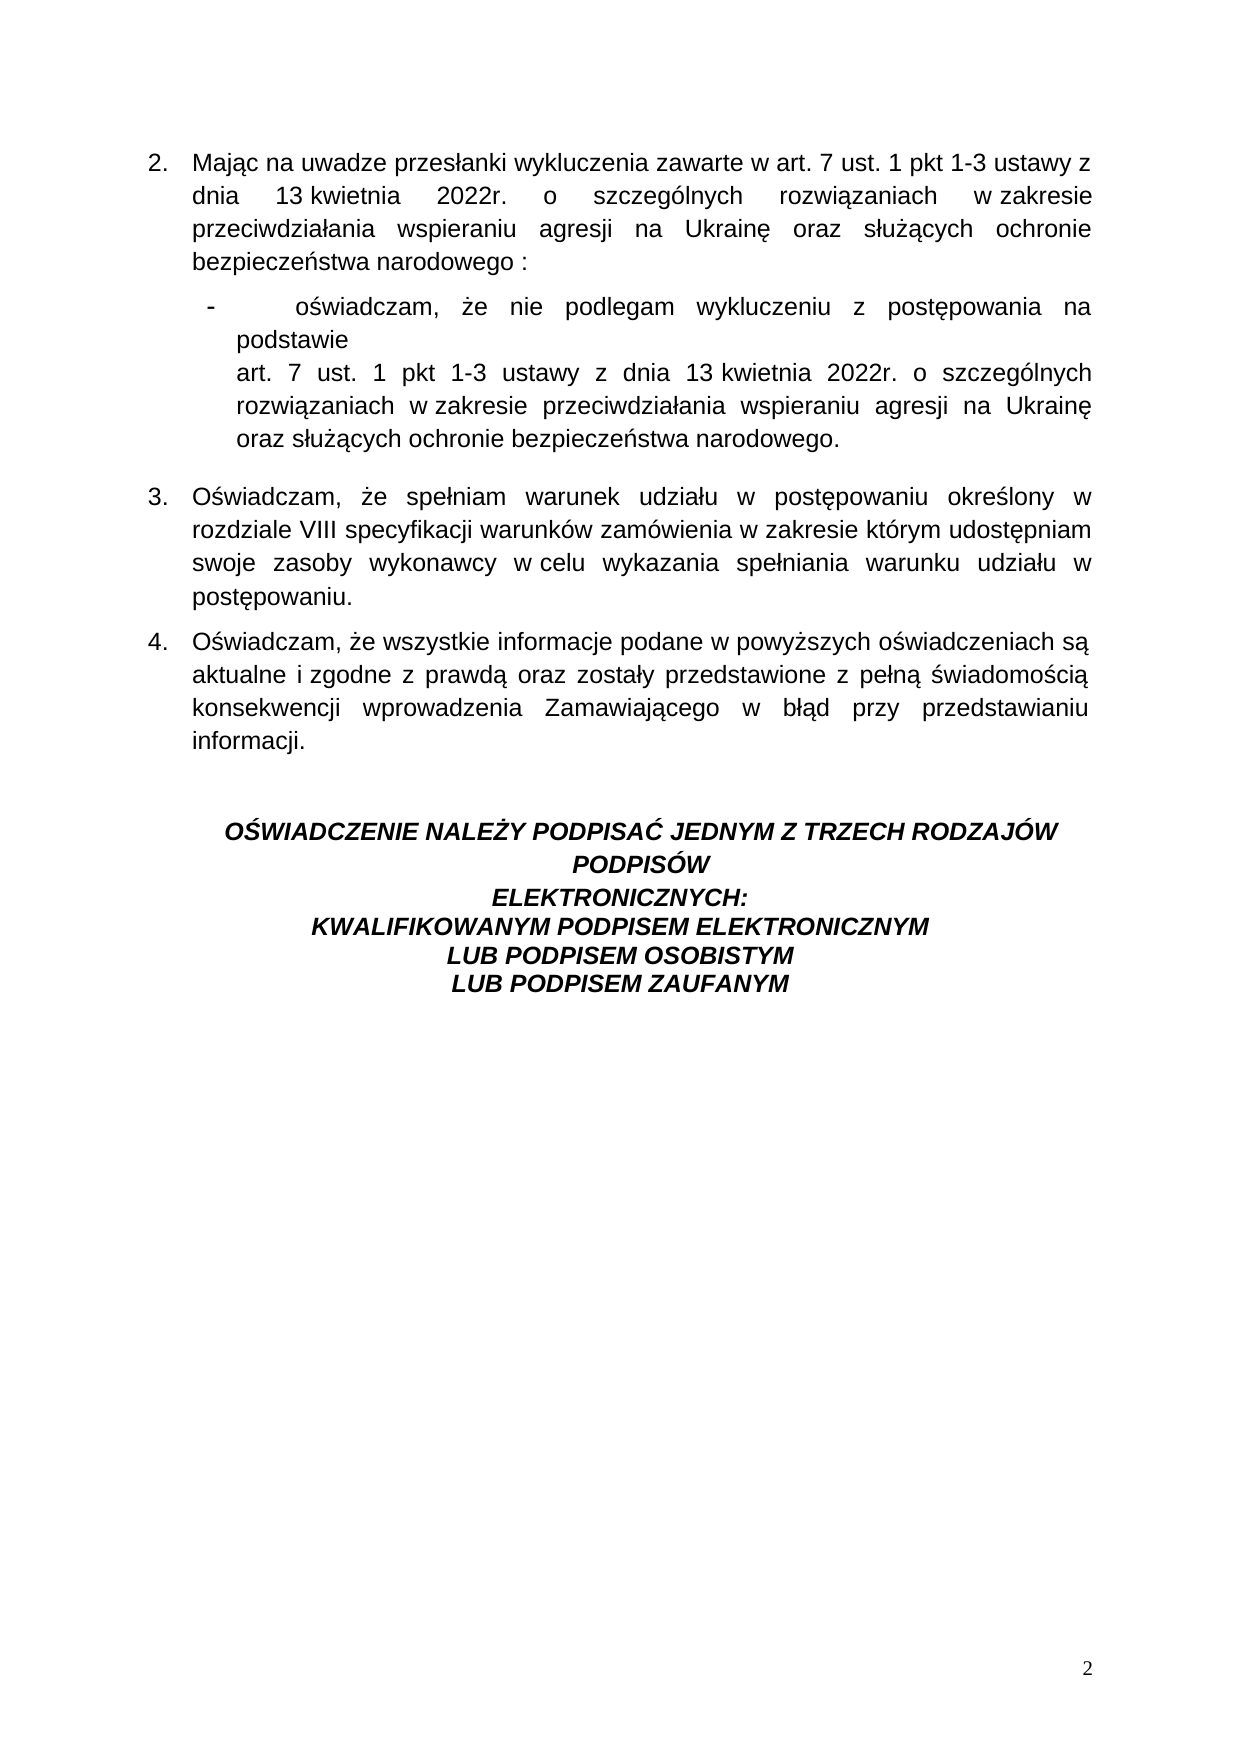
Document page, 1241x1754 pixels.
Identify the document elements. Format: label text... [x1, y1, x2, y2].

list Mając na uwadze przesłanki wykluczenia zawarte w art. 7 ust. 1 pkt 1-3 ustawy z dnia 13 kwietnia 2022r. o szczególnych rozwiązaniach w zakresie przeciwdziałania wspieraniu agresji na Ukrainę oraz służących ochronie bezpieczeństwa narodowego : [148, 148, 1093, 275]
text LUB PODPISEM OSOBISTYM [148, 941, 1093, 969]
list Oświadczam, że spełniam warunek udziału w postępowaniu określony w rozdziale VIII specyfikacji warunków zamówienia w zakresie którym udostępniam swoje zasoby wykonawcy w celu wykazania spełniania warunku udziału w postępowaniu. [148, 482, 1093, 610]
text LUB PODPISEM ZAUFANYM [148, 969, 1093, 998]
list oświadczam, że nie podlegam wykluczeniu z postępowania na podstawie art. 7 ust. 1 pkt 1-3 ustawy z dnia 13 kwietnia 2022r. o szczególnych rozwiązaniach w zakresie przeciwdziałania wspieraniu agresji na Ukrainę oraz służących ochronie bezpieczeństwa narodowego. [207, 292, 1093, 453]
text KWALIFIKOWANYM PODPISEM ELEKTRONICZNYM [148, 912, 1093, 941]
list Oświadczam, że wszystkie informacje podane w powyższych oświadczeniach są aktualne i zgodne z prawdą oraz zostały przedstawione z pełną świadomością konsekwencji wprowadzenia Zamawiającego w błąd przy przedstawianiu informacji. [148, 627, 1090, 755]
text ELEKTRONICZNYCH: [148, 883, 1093, 912]
list OŚWIADCZENIE NALEŻY PODPISAĆ JEDNYM Z TRZECH RODZAJÓW PODPISÓW [192, 817, 1090, 879]
